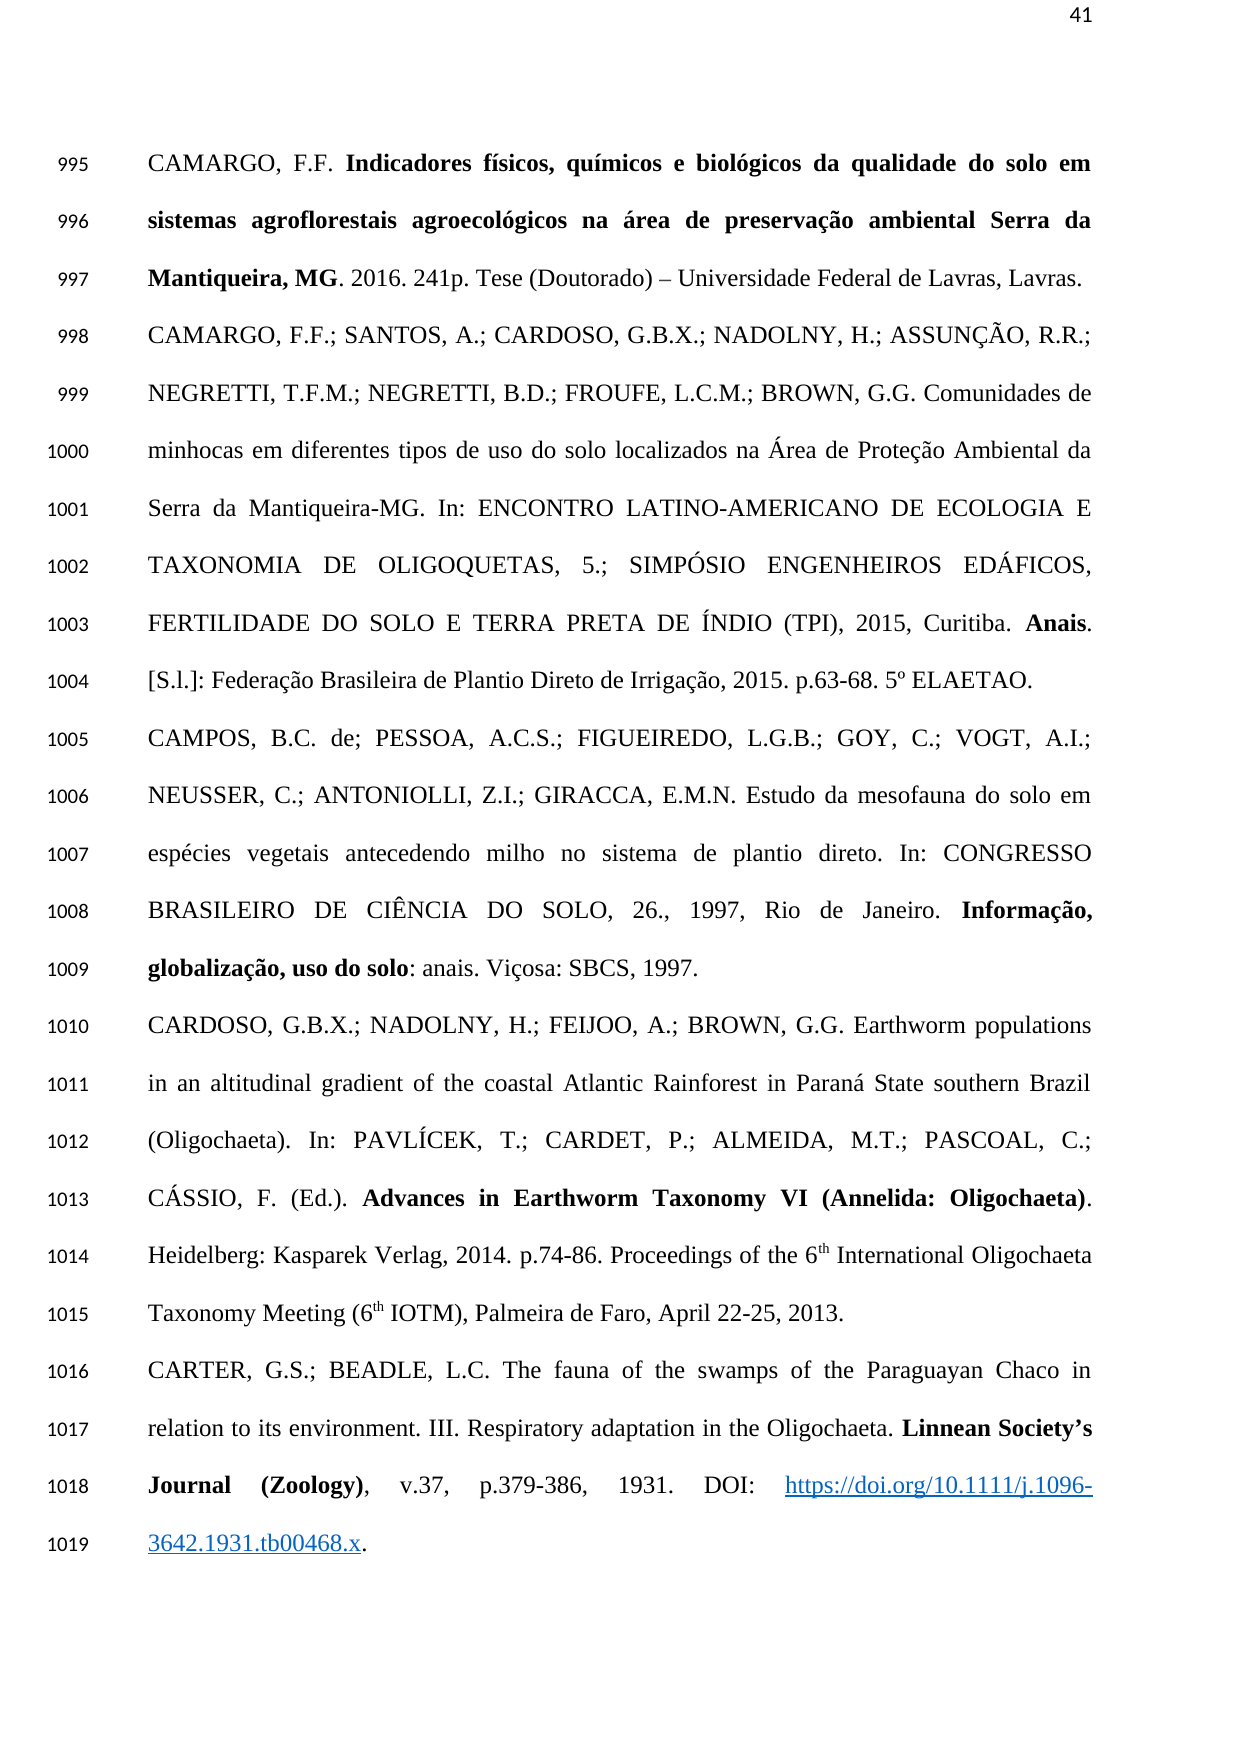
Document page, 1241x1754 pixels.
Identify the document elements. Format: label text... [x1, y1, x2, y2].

text CARTER, G.S.; BEADLE, L.C. The fauna of the swamps of the Paraguayan Chaco in relation to its environment. III. Respiratory adaptation in the Oligochaeta. Linnean Society’s Journal (Zoology), v.37, p.379-386, 1931. DOI: https://doi.org/10.1111/j.1096-3642.1931.tb00468.x. [148, 1355, 1092, 1556]
text CARDOSO, G.B.X.; NADOLNY, H.; FEIJOO, A.; BROWN, G.G. Earthworm populations in an altitudinal gradient of the coastal Atlantic Rainforest in Paraná State southern Brazil (Oligochaeta). In: PAVLÍCEK, T.; CARDET, P.; ALMEIDA, M.T.; PASCOAL, C.; CÁSSIO, F. (Ed.). Advances in Earthworm Taxonomy VI (Annelida: Oligochaeta). Heidelberg: Kasparek Verlag, 2014. p.74-86. Proceedings of the 6th International Oligochaeta Taxonomy Meeting (6th IOTM), Palmeira de Faro, April 22-25, 2013. [148, 1010, 1092, 1326]
text CAMARGO, F.F.; SANTOS, A.; CARDOSO, G.B.X.; NADOLNY, H.; ASSUNÇÃO, R.R.; NEGRETTI, T.F.M.; NEGRETTI, B.D.; FROUFE, L.C.M.; BROWN, G.G. Comunidades de minhocas em diferentes tipos de uso do solo localizados na Área de Proteção Ambiental da Serra da Mantiqueira-MG. In: ENCONTRO LATINO-AMERICANO DE ECOLOGIA E TAXONOMIA DE OLIGOQUETAS, 5.; SIMPÓSIO ENGENHEIROS EDÁFICOS, FERTILIDADE DO SOLO E TERRA PRETA DE ÍNDIO (TPI), 2015, Curitiba. Anais. [S.l.]: Federação Brasileira de Plantio Direto de Irrigação, 2015. p.63-68. 5º ELAETAO. [148, 320, 1092, 694]
text CAMPOS, B.C. de; PESSOA, A.C.S.; FIGUEIREDO, L.G.B.; GOY, C.; VOGT, A.I.; NEUSSER, C.; ANTONIOLLI, Z.I.; GIRACCA, E.M.N. Estudo da mesofauna do solo em espécies vegetais antecedendo milho no sistema de plantio direto. In: CONGRESSO BRASILEIRO DE CIÊNCIA DO SOLO, 26., 1997, Rio de Janeiro. Informação, globalização, uso do solo: anais. Viçosa: SBCS, 1997. [148, 723, 1092, 981]
text CAMARGO, F.F. Indicadores físicos, químicos e biológicos da qualidade do solo em sistemas agroflorestais agroecológicos na área de preservação ambiental Serra da Mantiqueira, MG. 2016. 241p. Tese (Doutorado) – Universidade Federal de Lavras, Lavras. [148, 148, 1092, 291]
